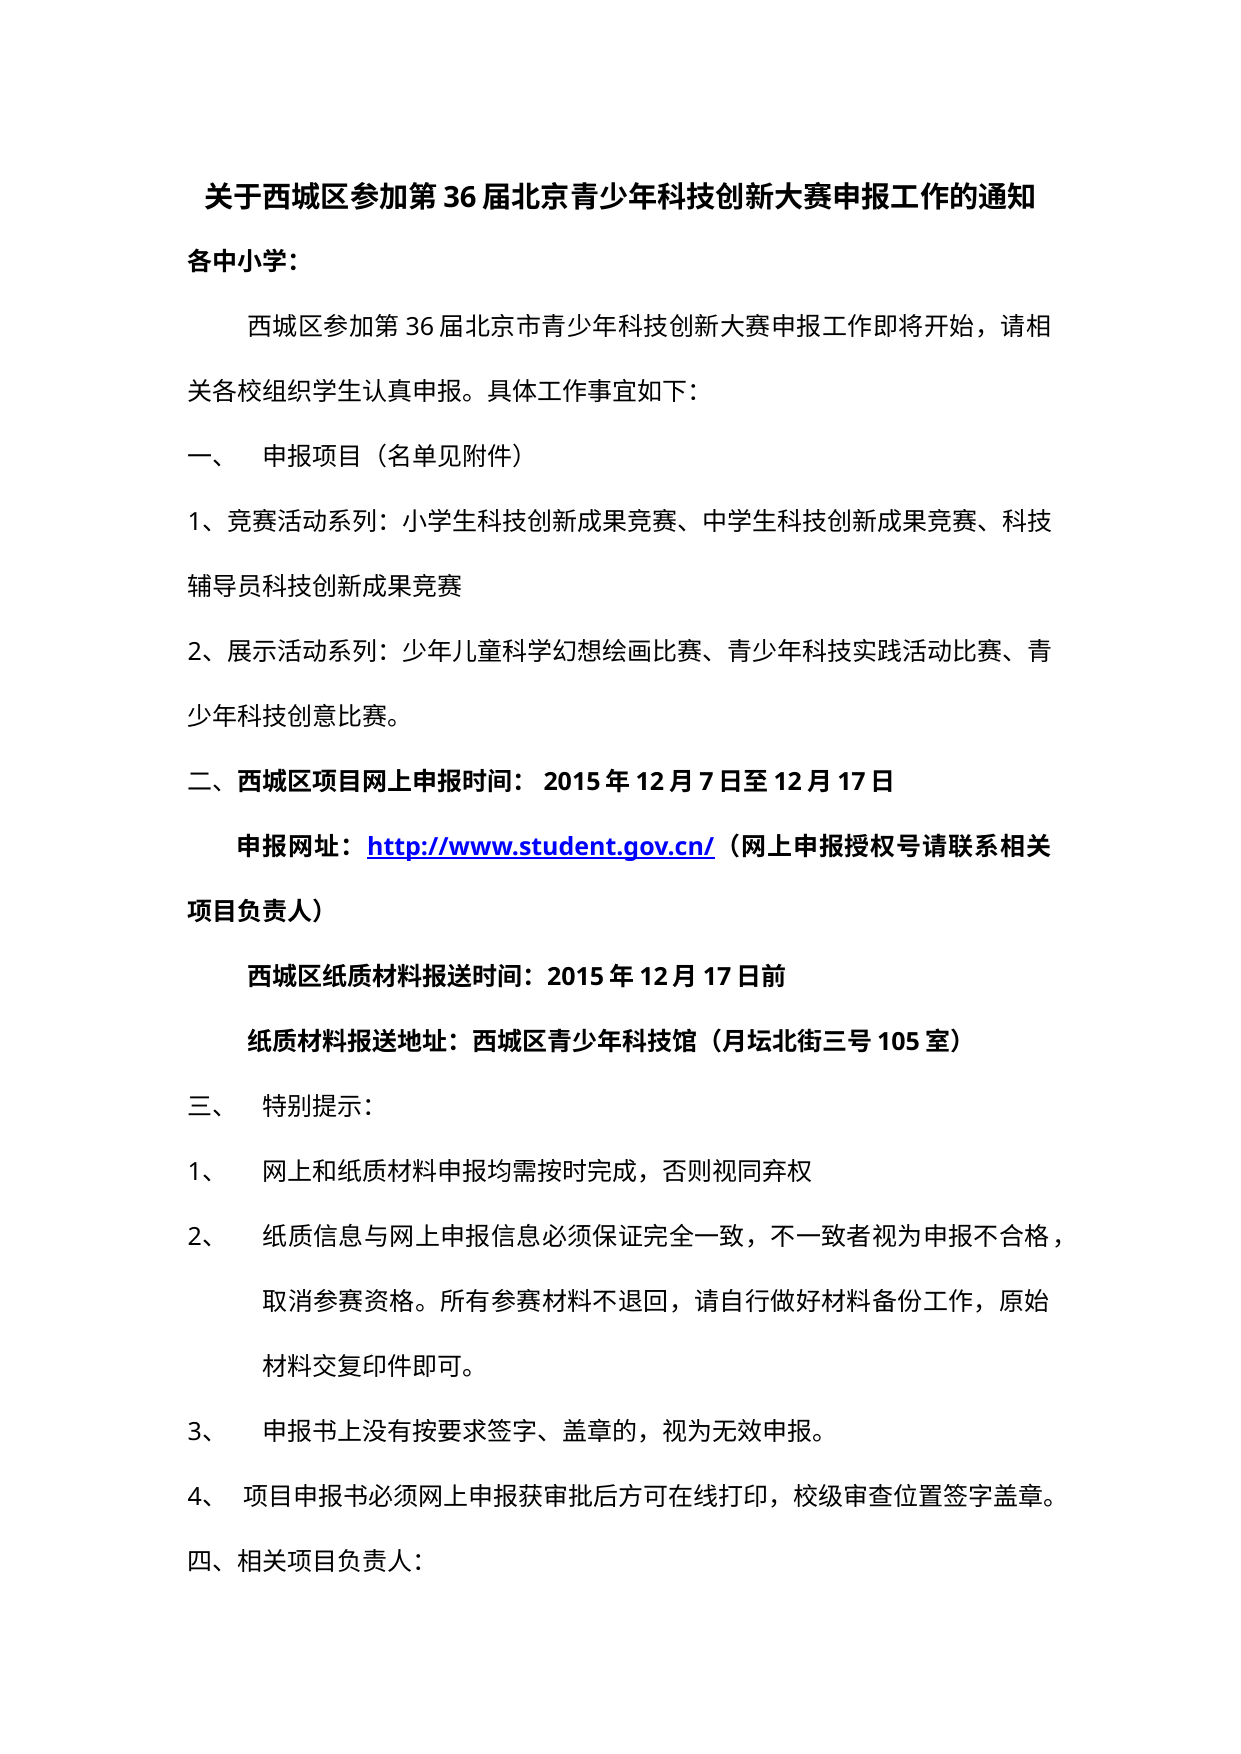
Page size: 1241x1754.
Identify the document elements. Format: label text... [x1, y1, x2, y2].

text 2、展示活动系列：少年儿童科学幻想绘画比赛、青少年科技实践活动比赛、青少年科技创意比赛。 [187, 617, 1053, 747]
list 申报项目（名单见附件） [187, 422, 1053, 487]
text 4、 项目申报书必须网上申报获审批后方可在线打印，校级审查位置签字盖章。 [187, 1462, 1053, 1527]
text 关于西城区参加第36届北京青少年科技创新大赛申报工作的通知 [187, 162, 1053, 227]
text 申报网址：http://www.student.gov.cn/（网上申报授权号请联系相关项目负责人） [187, 812, 1053, 942]
list 申报书上没有按要求签字、盖章的，视为无效申报。 [187, 1397, 1053, 1462]
text 纸质材料报送地址：西城区青少年科技馆（月坛北街三号105室） [187, 1007, 1053, 1072]
text 二、西城区项目网上申报时间： 2015年12月7日至12月17日 [187, 747, 1053, 812]
text 西城区纸质材料报送时间：2015年12月17日前 [187, 942, 1053, 1007]
text 四、相关项目负责人： [187, 1527, 1053, 1592]
list 网上和纸质材料申报均需按时完成，否则视同弃权 [187, 1137, 1053, 1202]
text 各中小学： [187, 227, 1053, 292]
text 西城区参加第36届北京市青少年科技创新大赛申报工作即将开始，请相关各校组织学生认真申报。具体工作事宜如下： [187, 292, 1053, 422]
list 纸质信息与网上申报信息必须保证完全一致，不一致者视为申报不合格，取消参赛资格。所有参赛材料不退回，请自行做好材料备份工作，原始材料交复印件即可。 [187, 1202, 1053, 1397]
text 1、竞赛活动系列：小学生科技创新成果竞赛、中学生科技创新成果竞赛、科技辅导员科技创新成果竞赛 [187, 487, 1053, 617]
list 特别提示： [187, 1072, 1053, 1137]
